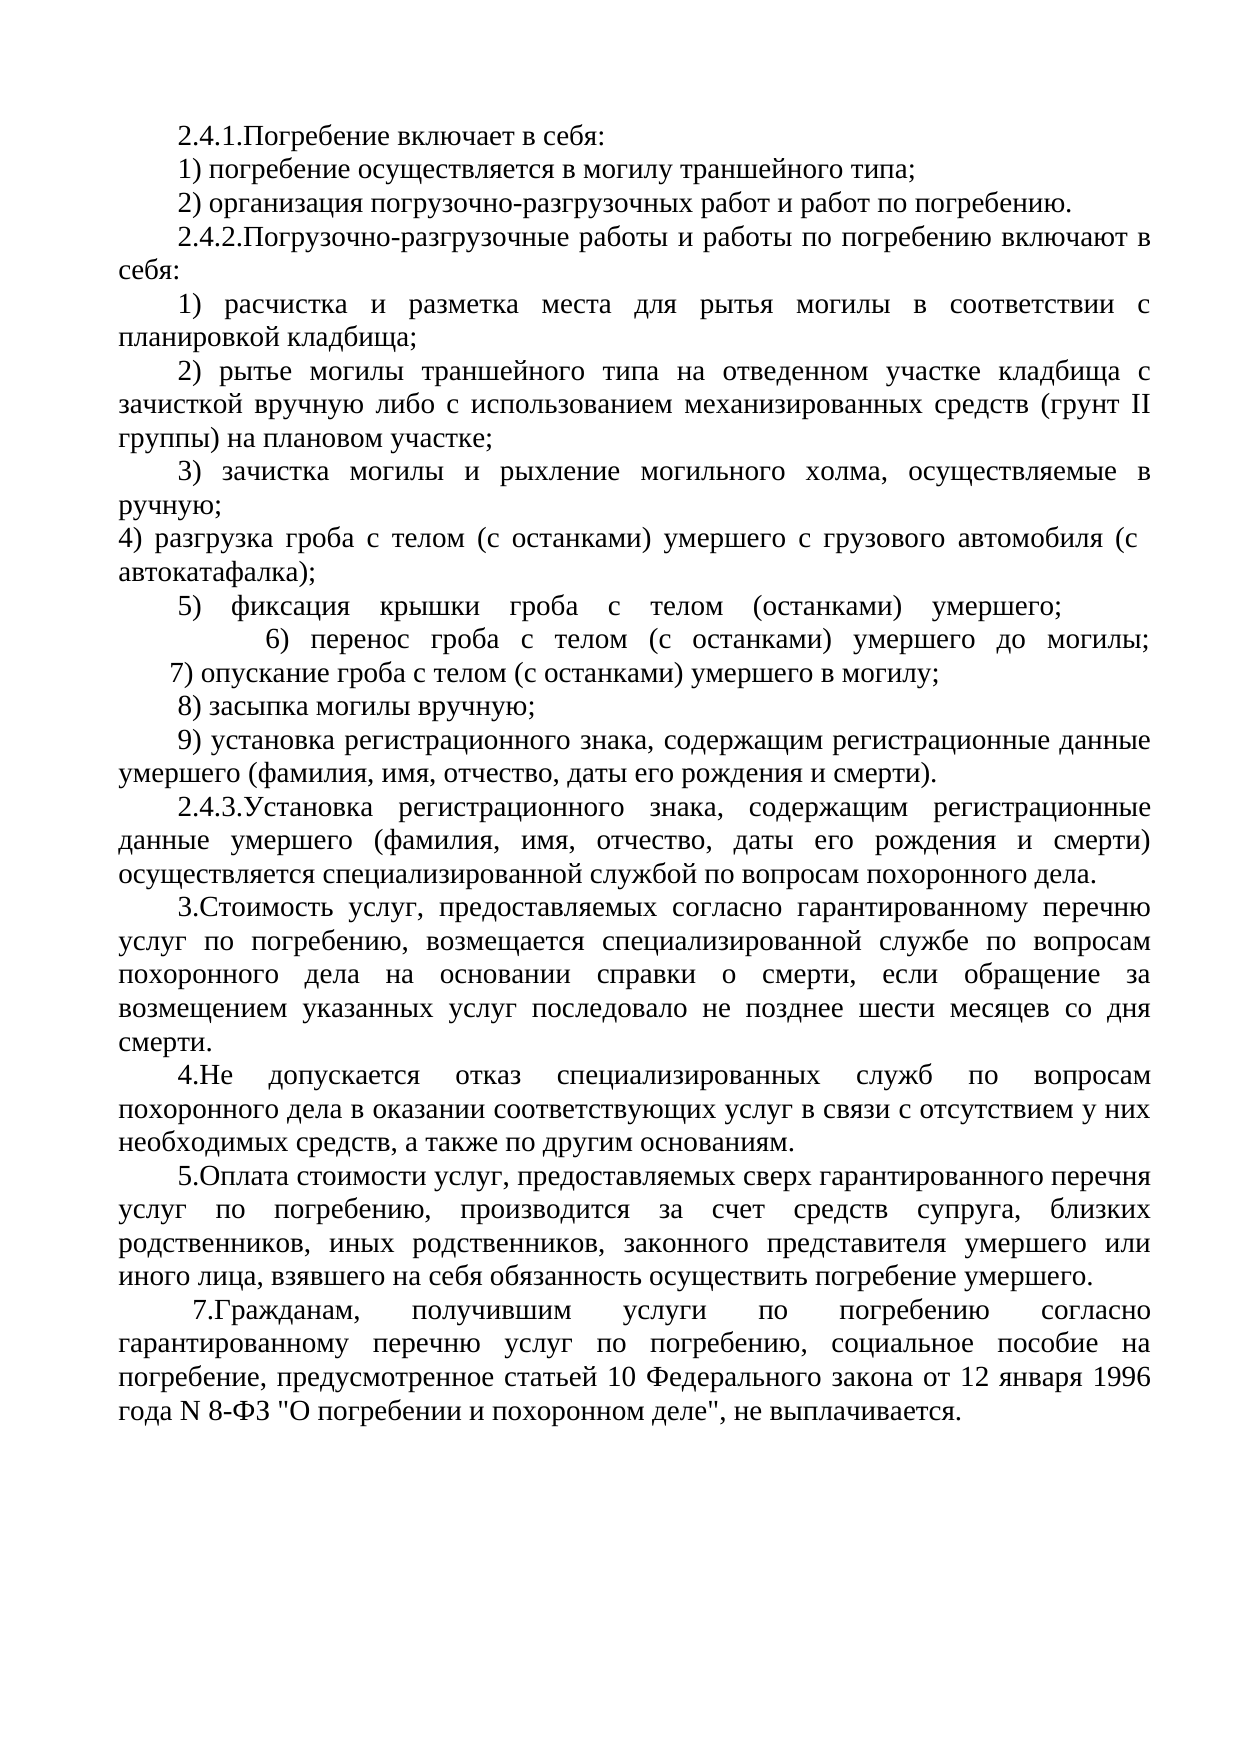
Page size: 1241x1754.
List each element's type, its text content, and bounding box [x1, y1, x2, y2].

text 2.4.1.Погребение включает в себя: [118, 118, 1152, 152]
text 3.Стоимость услуг, предоставляемых согласно гарантированному перечню услуг по погребению, возмещается специализированной службе по вопросам похоронного дела на основании справки о смерти, если обращение за возмещением указанных услуг последовало не позднее шести месяцев со дня смерти. [118, 889, 1152, 1057]
text 2.4.3.Установка регистрационного знака, содержащим регистрационные данные умершего (фамилия, имя, отчество, даты его рождения и смерти) осуществляется специализированной службой по вопросам похоронного дела. [118, 789, 1152, 889]
text 1) погребение осуществляется в могилу траншейного типа; [118, 152, 1152, 185]
text 2) рытье могилы траншейного типа на отведенном участке кладбища с зачисткой вручную либо с использованием механизированных средств (грунт II группы) на плановом участке; [118, 353, 1152, 453]
text 4.Не допускается отказ специализированных служб по вопросам похоронного дела в оказании соответствующих услуг в связи с отсутствием у них необходимых средств, а также по другим основаниям. [118, 1057, 1152, 1158]
text 8) засыпка могилы вручную; [118, 688, 1152, 722]
text 5.Оплата стоимости услуг, предоставляемых сверх гарантированного перечня услуг по погребению, производится за счет средств супруга, близких родственников, иных родственников, законного представителя умершего или иного лица, взявшего на себя обязанность осуществить погребение умершего. [118, 1158, 1152, 1292]
text 2.4.2.Погрузочно-разгрузочные работы и работы по погребению включают в себя: [118, 219, 1152, 286]
text 5) фиксация крышки гроба с телом (останками) умершего; 6) перенос гроба с телом (с останками) умершего до могилы; 7) опускание гроба с телом (с останками) умершего в могилу; [118, 588, 1152, 688]
text 1) расчистка и разметка места для рытья могилы в соответствии с планировкой кладбища; [118, 286, 1152, 353]
text 7.Гражданам, получившим услуги по погребению согласно гарантированному перечню услуг по погребению, социальное пособие на погребение, предусмотренное статьей 10 Федерального закона от 12 января 1996 года N 8-ФЗ "О погребении и похоронном деле", не выплачивается. [118, 1292, 1152, 1426]
text 3) зачистка могилы и рыхление могильного холма, осуществляемые в ручную; 4) разгрузка гроба с телом (с останками) умершего с грузового автомобиля (с автокатафалка); [118, 453, 1152, 588]
text 2) организация погрузочно-разгрузочных работ и работ по погребению. [118, 185, 1152, 219]
text 9) установка регистрационного знака, содержащим регистрационные данные умершего (фамилия, имя, отчество, даты его рождения и смерти). [118, 722, 1152, 789]
